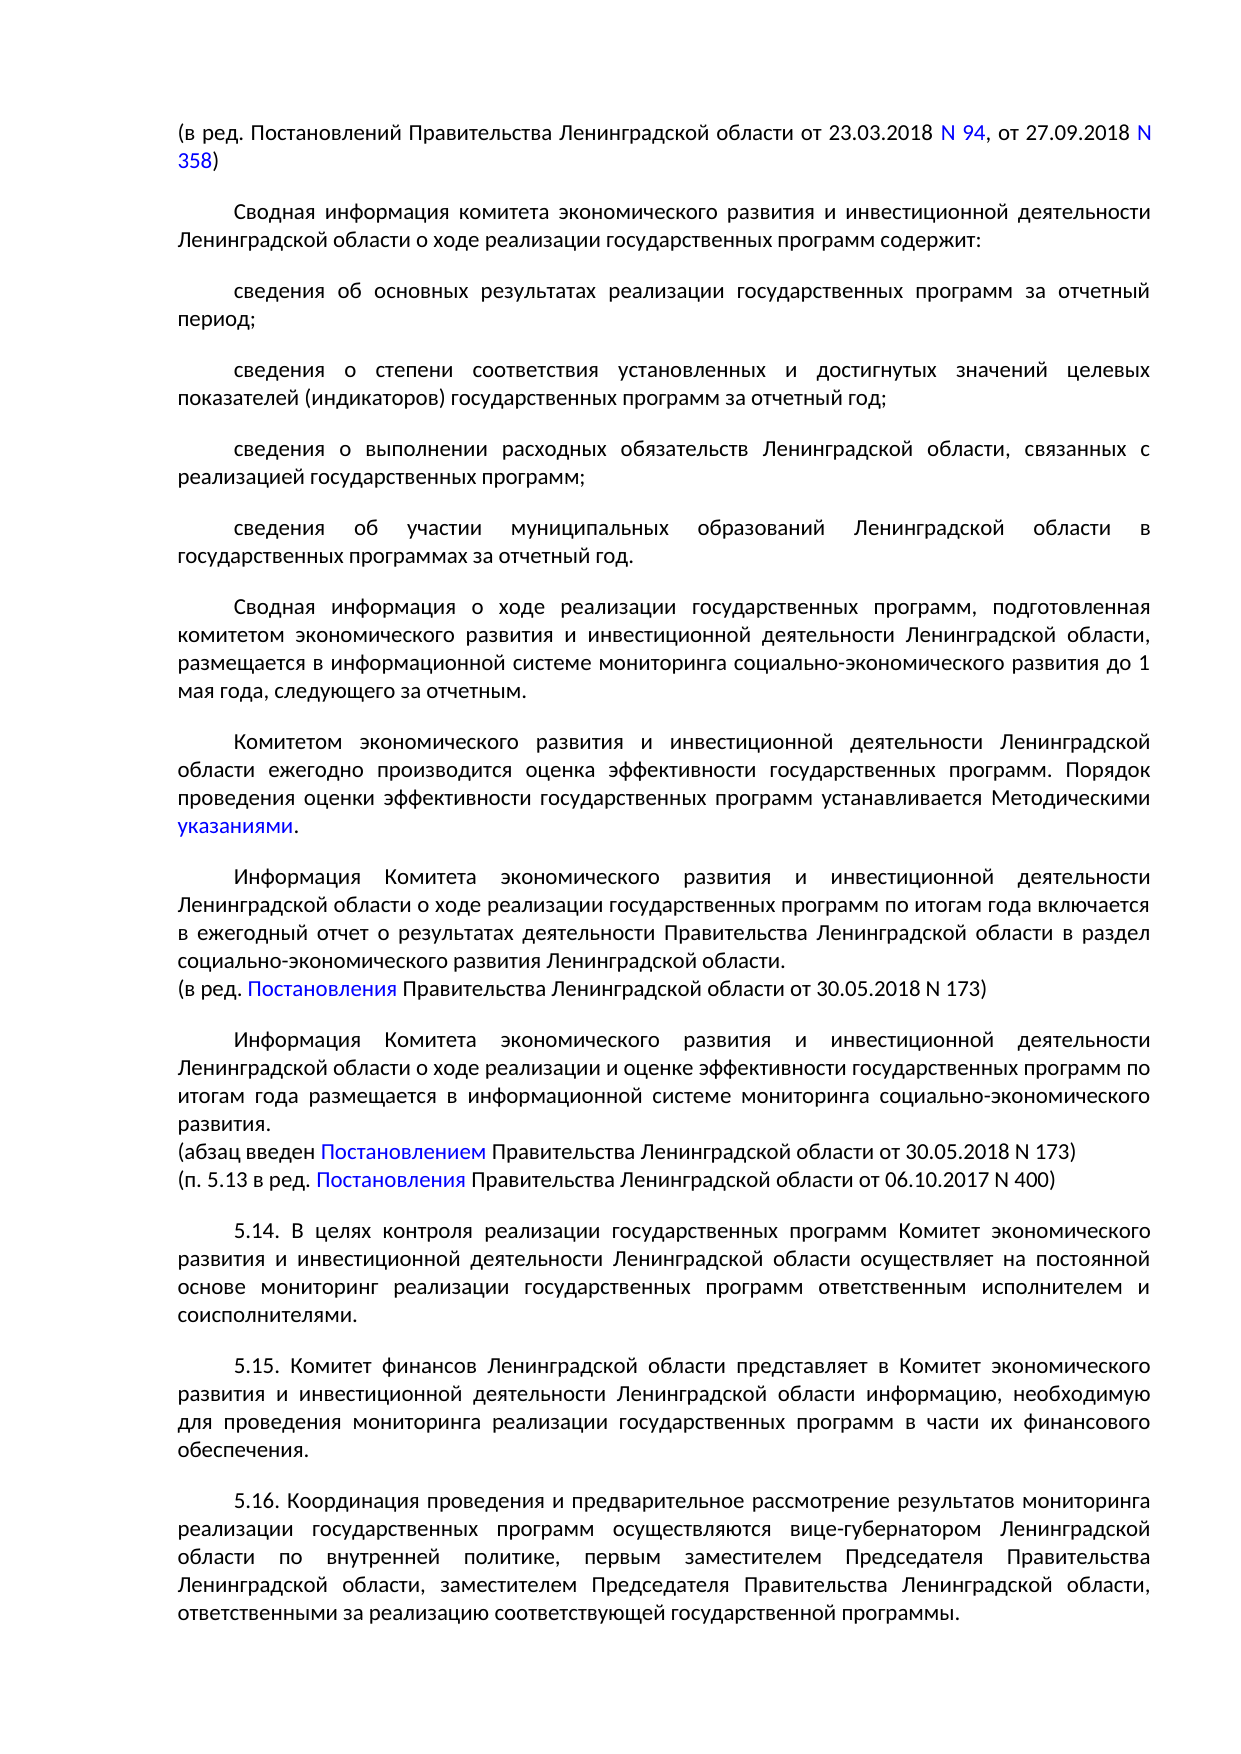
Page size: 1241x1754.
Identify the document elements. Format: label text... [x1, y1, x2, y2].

text Сводная информация комитета экономического развития и инвестиционной деятельности Ленинградской области о ходе реализации государственных программ содержит: [177, 197, 1152, 253]
text (абзац введен Постановлением Правительства Ленинградской области от 30.05.2018 N 173) [177, 1137, 1152, 1165]
text Сводная информация о ходе реализации государственных программ, подготовленная комитетом экономического развития и инвестиционной деятельности Ленинградской области, размещается в информационной системе мониторинга социально-экономического развития до 1 мая года, следующего за отчетным. [177, 592, 1152, 704]
text 5.16. Координация проведения и предварительное рассмотрение результатов мониторинга реализации государственных программ осуществляются вице-губернатором Ленинградской области по внутренней политике, первым заместителем Председателя Правительства Ленинградской области, заместителем Председателя Правительства Ленинградской области, ответственными за реализацию соответствующей государственной программы. [177, 1486, 1152, 1626]
text 5.15. Комитет финансов Ленинградской области представляет в Комитет экономического развития и инвестиционной деятельности Ленинградской области информацию, необходимую для проведения мониторинга реализации государственных программ в части их финансового обеспечения. [177, 1351, 1152, 1463]
text (п. 5.13 в ред. Постановления Правительства Ленинградской области от 06.10.2017 N 400) [177, 1165, 1152, 1193]
text Информация Комитета экономического развития и инвестиционной деятельности Ленинградской области о ходе реализации государственных программ по итогам года включается в ежегодный отчет о результатах деятельности Правительства Ленинградской области в раздел социально-экономического развития Ленинградской области. [177, 862, 1152, 974]
text (в ред. Постановления Правительства Ленинградской области от 30.05.2018 N 173) [177, 974, 1152, 1002]
text Информация Комитета экономического развития и инвестиционной деятельности Ленинградской области о ходе реализации и оценке эффективности государственных программ по итогам года размещается в информационной системе мониторинга социально-экономического развития. [177, 1025, 1152, 1137]
text сведения об основных результатах реализации государственных программ за отчетный период; [177, 276, 1152, 332]
text 5.14. В целях контроля реализации государственных программ Комитет экономического развития и инвестиционной деятельности Ленинградской области осуществляет на постоянной основе мониторинг реализации государственных программ ответственным исполнителем и соисполнителями. [177, 1216, 1152, 1328]
text сведения об участии муниципальных образований Ленинградской области в государственных программах за отчетный год. [177, 513, 1152, 569]
text сведения о выполнении расходных обязательств Ленинградской области, связанных с реализацией государственных программ; [177, 434, 1152, 490]
text (в ред. Постановлений Правительства Ленинградской области от 23.03.2018 N 94, от 27.09.2018 N 358) [177, 118, 1152, 174]
text сведения о степени соответствия установленных и достигнутых значений целевых показателей (индикаторов) государственных программ за отчетный год; [177, 355, 1152, 411]
text Комитетом экономического развития и инвестиционной деятельности Ленинградской области ежегодно производится оценка эффективности государственных программ. Порядок проведения оценки эффективности государственных программ устанавливается Методическими указаниями. [177, 727, 1152, 839]
